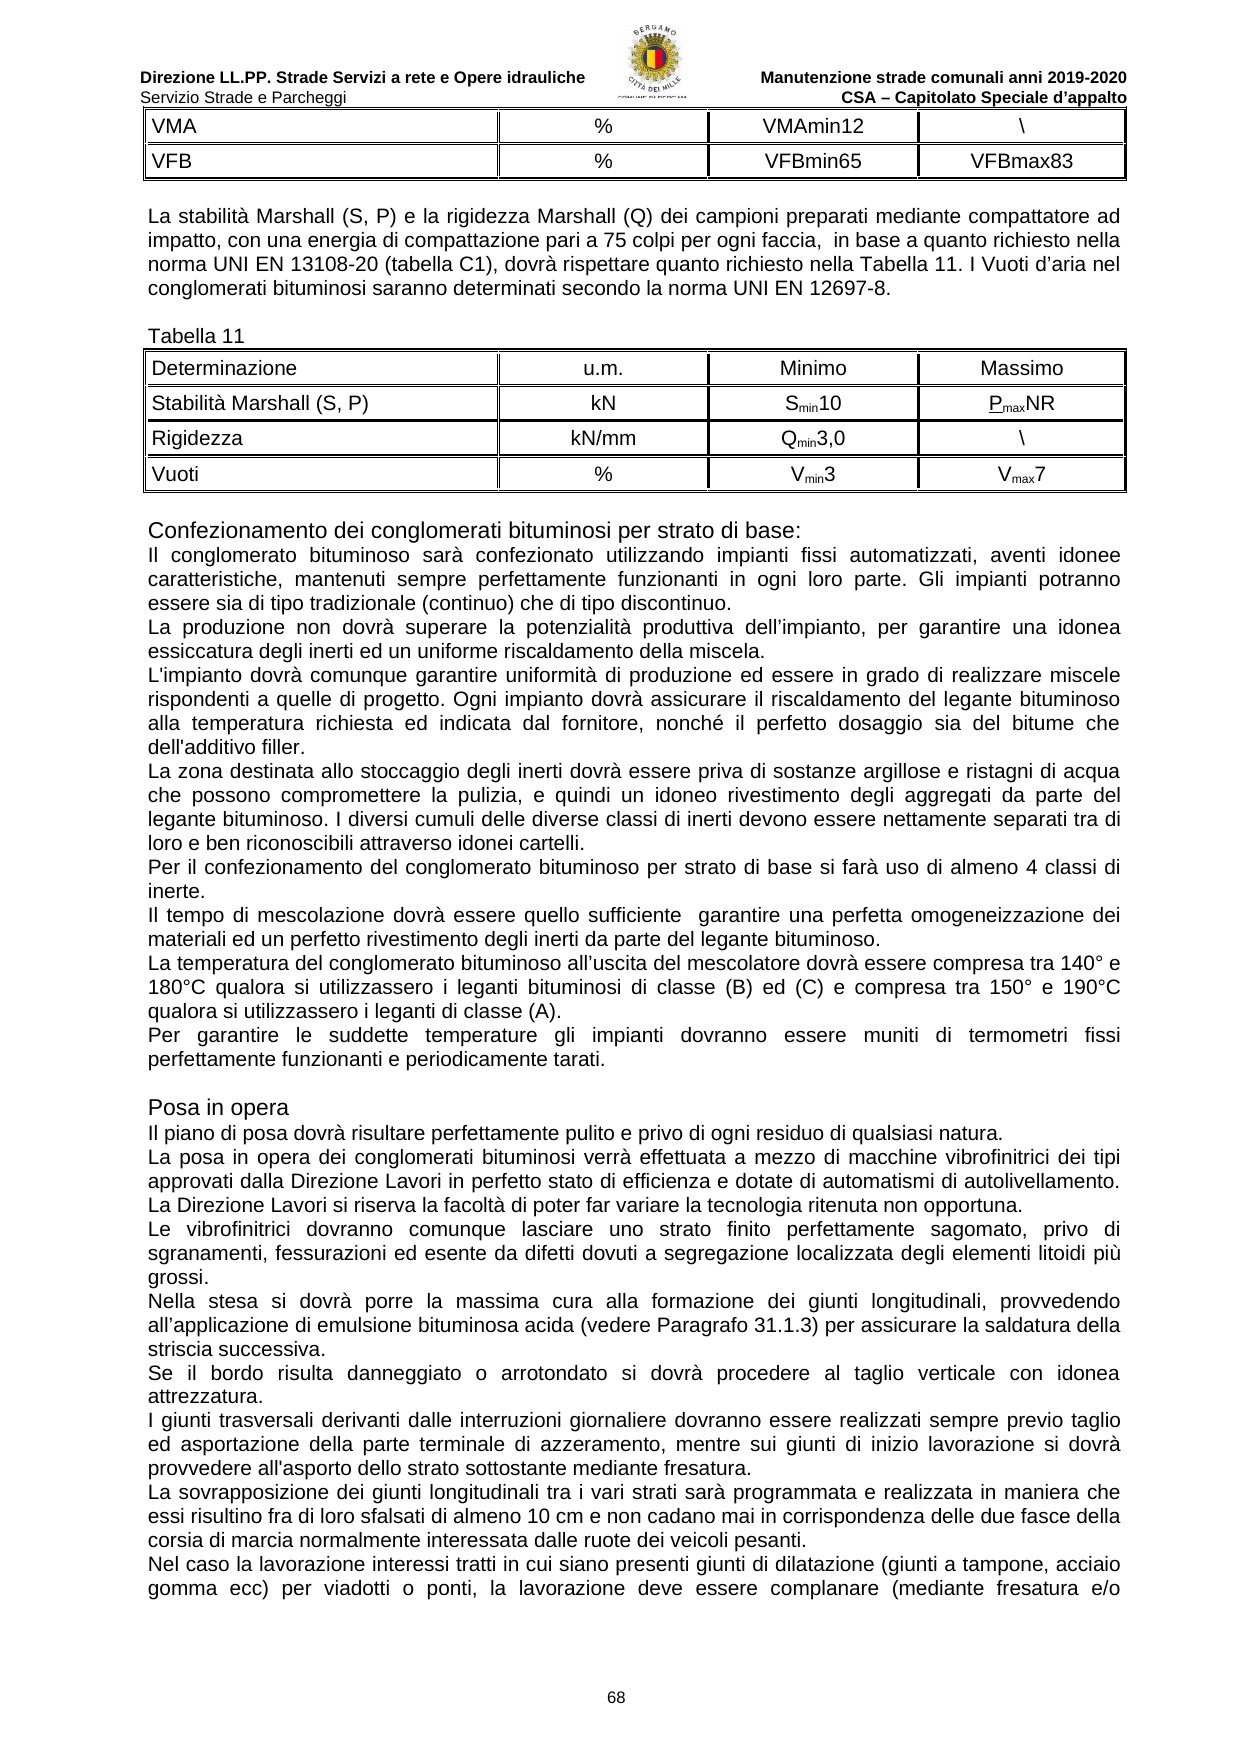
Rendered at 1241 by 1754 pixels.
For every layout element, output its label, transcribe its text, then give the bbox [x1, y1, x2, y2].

text Tabella 11 [148, 324, 1122, 348]
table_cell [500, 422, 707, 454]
text Posa in opera [148, 1094, 1122, 1121]
text I giunti trasversali derivanti dalle interruzioni giornaliere dovranno essere realizzati sempre previo taglio ed asportazione della parte terminale di azzeramento, mentre sui giunti di inizio lavorazione si dovrà provvedere all'asporto dello strato sottostante mediante fresatura. [148, 1408, 1122, 1480]
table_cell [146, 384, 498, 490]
text Per garantire le suddette temperature gli impianti dovranno essere muniti di termometri fissi perfettamente funzionanti e periodicamente tarati. [148, 1022, 1122, 1070]
text La posa in opera dei conglomerati bituminosi verrà effettuata a mezzo di macchine vibrofinitrici dei tipi approvati dalla Direzione Lavori in perfetto stato di efficienza e dotate di automatismi di autolivellamento. La Direzione Lavori si riserva la facoltà di poter far variare la tecnologia ritenuta non opportuna. [148, 1145, 1122, 1217]
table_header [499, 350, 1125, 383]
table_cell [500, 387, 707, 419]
text La produzione non dovrà superare la potenzialità produttiva dell’impianto, per garantire una idonea essiccatura degli inerti ed un uniforme riscaldamento della miscela. [148, 615, 1122, 663]
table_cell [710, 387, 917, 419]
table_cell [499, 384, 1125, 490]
text Confezionamento dei conglomerati bituminosi per strato di base: [148, 517, 1122, 543]
text Il conglomerato bituminoso sarà confezionato utilizzando impianti fissi automatizzati, aventi idonee caratteristiche, mantenuti sempre perfettamente funzionanti in ogni loro parte. Gli impianti potranno essere sia di tipo tradizionale (continuo) che di tipo discontinuo. [148, 543, 1122, 615]
text La temperatura del conglomerato bituminoso all’uscita del mescolatore dovrà essere compresa tra 140° e 180°C qualora si utilizzassero i leganti bituminosi di classe (B) ed (C) e compresa tra 150° e 190°C qualora si utilizzassero i leganti di classe (A). [148, 951, 1122, 1022]
text La stabilità Marshall (S, P) e la rigidezza Marshall (Q) dei campioni preparati mediante compattatore ad impatto, con una energia di compattazione pari a 75 colpi per ogni faccia, in base a quanto richiesto nella norma UNI EN 13108-20 (tabella C1), dovrà rispettare quanto richiesto nella Tabella 11. I Vuoti d’aria nel conglomerati bituminosi saranno determinati secondo la norma UNI EN 12697-8. [148, 204, 1122, 300]
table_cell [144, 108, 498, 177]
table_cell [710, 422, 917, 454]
picture [617, 25, 687, 97]
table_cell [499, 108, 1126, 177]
text Per il confezionamento del conglomerato bituminoso per strato di base si farà uso di almeno 4 classi di inerte. [148, 855, 1122, 903]
text Le vibrofinitrici dovranno comunque lasciare uno strato finito perfettamente sagomato, privo di sgranamenti, fessurazioni ed esente da difetti dovuti a segregazione localizzata degli elementi litoidi più grossi. [148, 1217, 1122, 1288]
text La sovrapposizione dei giunti longitudinali tra i vari strati sarà programmata e realizzata in maniera che essi risultino fra di loro sfalsati di almeno 10 cm e non cadano mai in corrispondenza delle due fasce della corsia di marcia normalmente interessata dalle ruote dei veicoli pesanti. [148, 1480, 1122, 1552]
text La zona destinata allo stoccaggio degli inerti dovrà essere priva di sostanze argillose e ristagni di acqua che possono compromettere la pulizia, e quindi un idoneo rivestimento degli aggregati da parte del legante bituminoso. I diversi cumuli delle diverse classi di inerti devono essere nettamente separati tra di loro e ben riconoscibili attraverso idonei cartelli. [148, 759, 1122, 855]
text L'impianto dovrà comunque garantire uniformità di produzione ed essere in grado di realizzare miscele rispondenti a quelle di progetto. Ogni impianto dovrà assicurare il riscaldamento del legante bituminoso alla temperatura richiesta ed indicata dal fornitore, nonché il perfetto dosaggio sia del bitume che dell'additivo filler. [148, 663, 1122, 759]
text Nella stesa si dovrà porre la massima cura alla formazione dei giunti longitudinali, provvedendo all’applicazione di emulsione bituminosa acida (vedere Paragrafo 31.1.3) per assicurare la saldatura della striscia successiva. [148, 1288, 1122, 1360]
text Il piano di posa dovrà risultare perfettamente pulito e privo di ogni residuo di qualsiasi natura. [148, 1121, 1122, 1145]
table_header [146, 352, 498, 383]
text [148, 1552, 1122, 1600]
text Se il bordo risulta danneggiato o arrotondato si dovrà procedere al taglio verticale con idonea attrezzatura. [148, 1360, 1122, 1408]
text Il tempo di mescolazione dovrà essere quello sufficiente garantire una perfetta omogeneizzazione dei materiali ed un perfetto rivestimento degli inerti da parte del legante bituminoso. [148, 903, 1122, 951]
